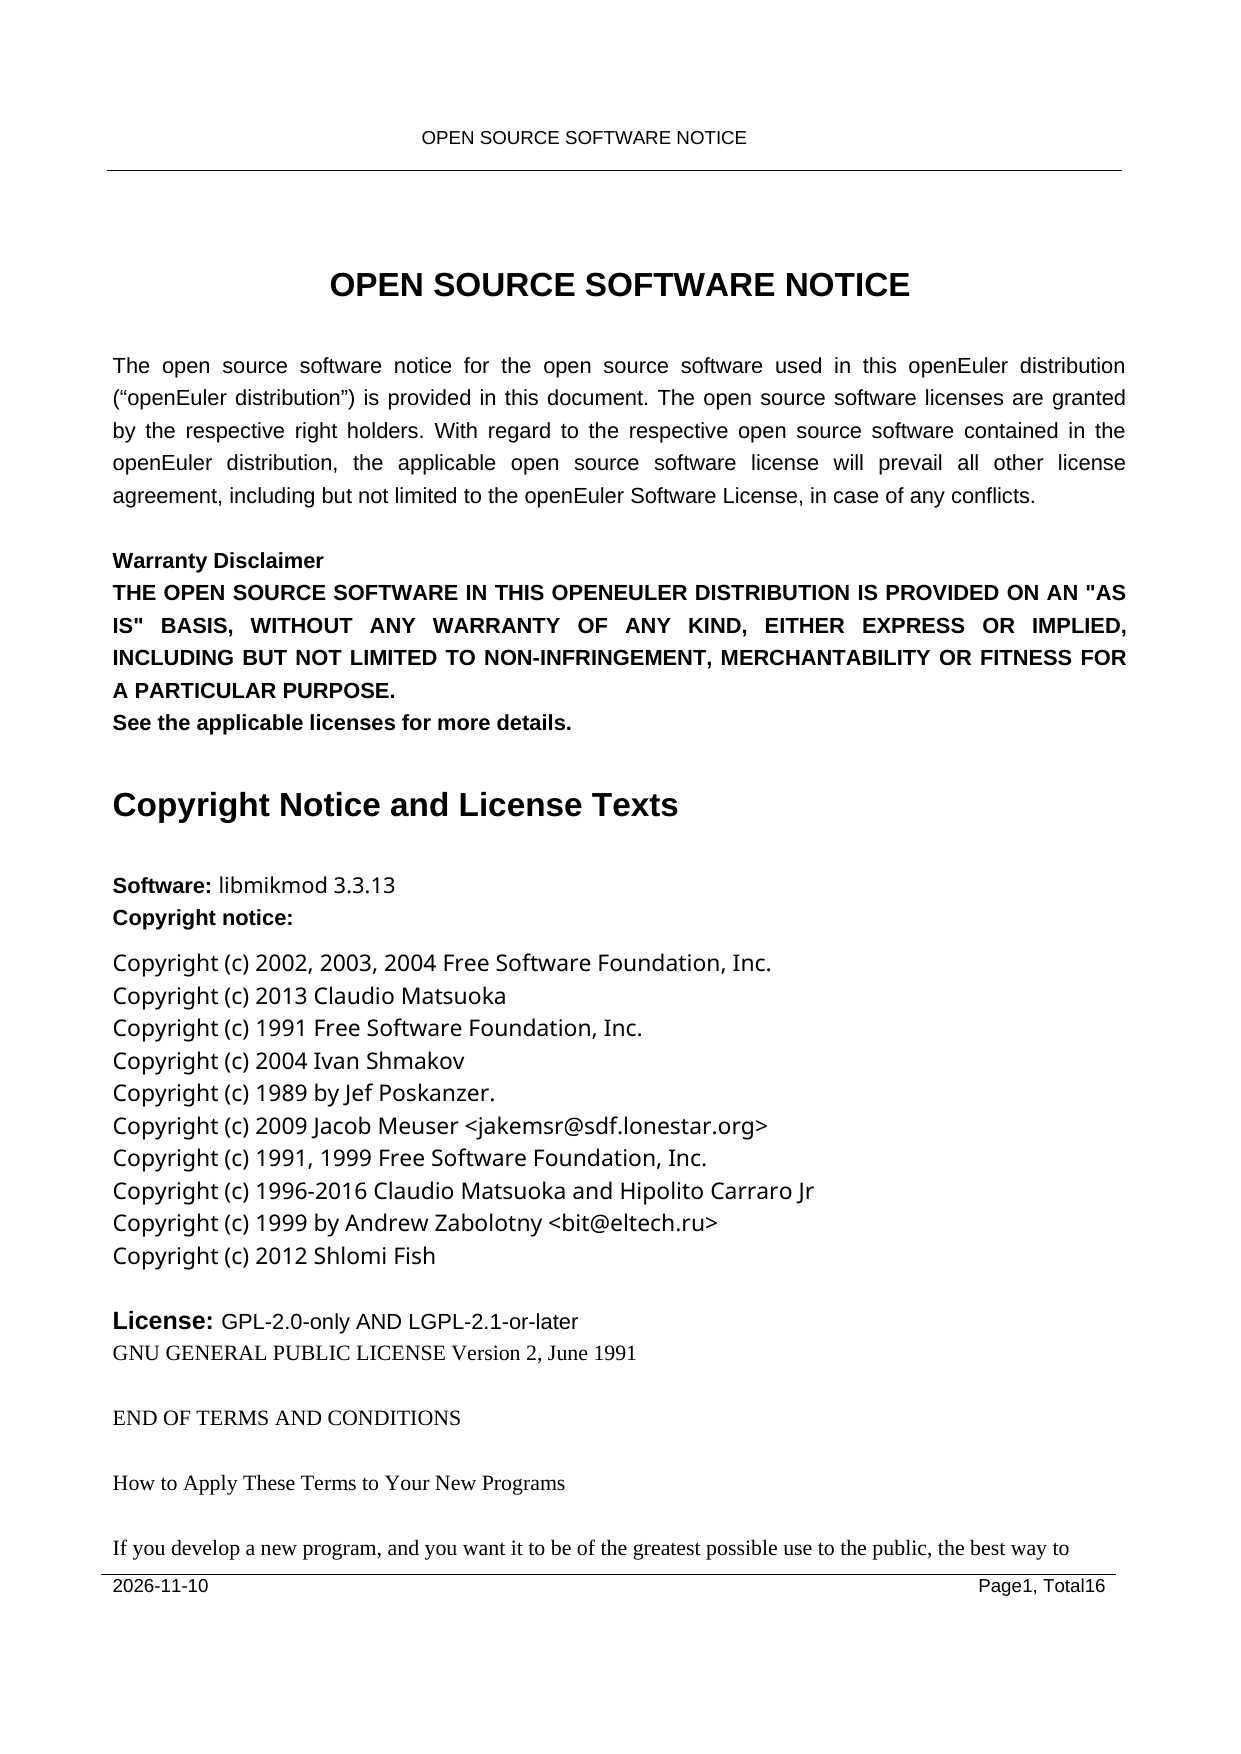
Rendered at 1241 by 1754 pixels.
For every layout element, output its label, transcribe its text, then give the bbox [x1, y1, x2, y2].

title Software: libmikmod 3.3.13 [112, 869, 1128, 901]
text Copyright notice: [112, 901, 1128, 934]
text License: GPL-2.0-only AND LGPL-2.1-or-later [112, 1304, 1128, 1337]
text Warranty Disclaimer [112, 544, 1128, 576]
text The open source software notice for the open source software used in this openEuler distribution (“openEuler distribution”) is provided in this document. The open source software licenses are granted by the respective right holders. With regard to the respective open source software contained in the openEuler distribution, the applicable open source software license will prevail all other license agreement, including but not limited to the openEuler Software License, in case of any conflicts. [112, 349, 1128, 511]
text OPEN SOURCE SOFTWARE NOTICE [112, 251, 1128, 316]
text Copyright (c) 2002, 2003, 2004 Free Software Foundation, Inc. Copyright (c) 2013 Claudio Matsuoka Copyright (c) 1991 Free Software Foundation, Inc. Copyright (c) 2004 Ivan Shmakov Copyright (c) 1989 by Jef Poskanzer. Copyright (c) 2009 Jacob Meuser <jakemsr@sdf.lonestar.org> Copyright (c) 1991, 1999 Free Software Foundation, Inc. Copyright (c) 1996-2016 Claudio Matsuoka and Hipolito Carraro Jr Copyright (c) 1999 by Andrew Zabolotny <bit@eltech.ru> Copyright (c) 2012 Shlomi Fish [112, 947, 1128, 1304]
text THE OPEN SOURCE SOFTWARE IN THIS OPENEULER DISTRIBUTION IS PROVIDED ON AN "AS IS" BASIS, WITHOUT ANY WARRANTY OF ANY KIND, EITHER EXPRESS OR IMPLIED, INCLUDING BUT NOT LIMITED TO NON-INFRINGEMENT, MERCHANTABILITY OR FITNESS FOR A PARTICULAR PURPOSE. See the applicable licenses for more details. [112, 576, 1128, 739]
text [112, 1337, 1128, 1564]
text Copyright Notice and License Texts [112, 771, 1128, 836]
